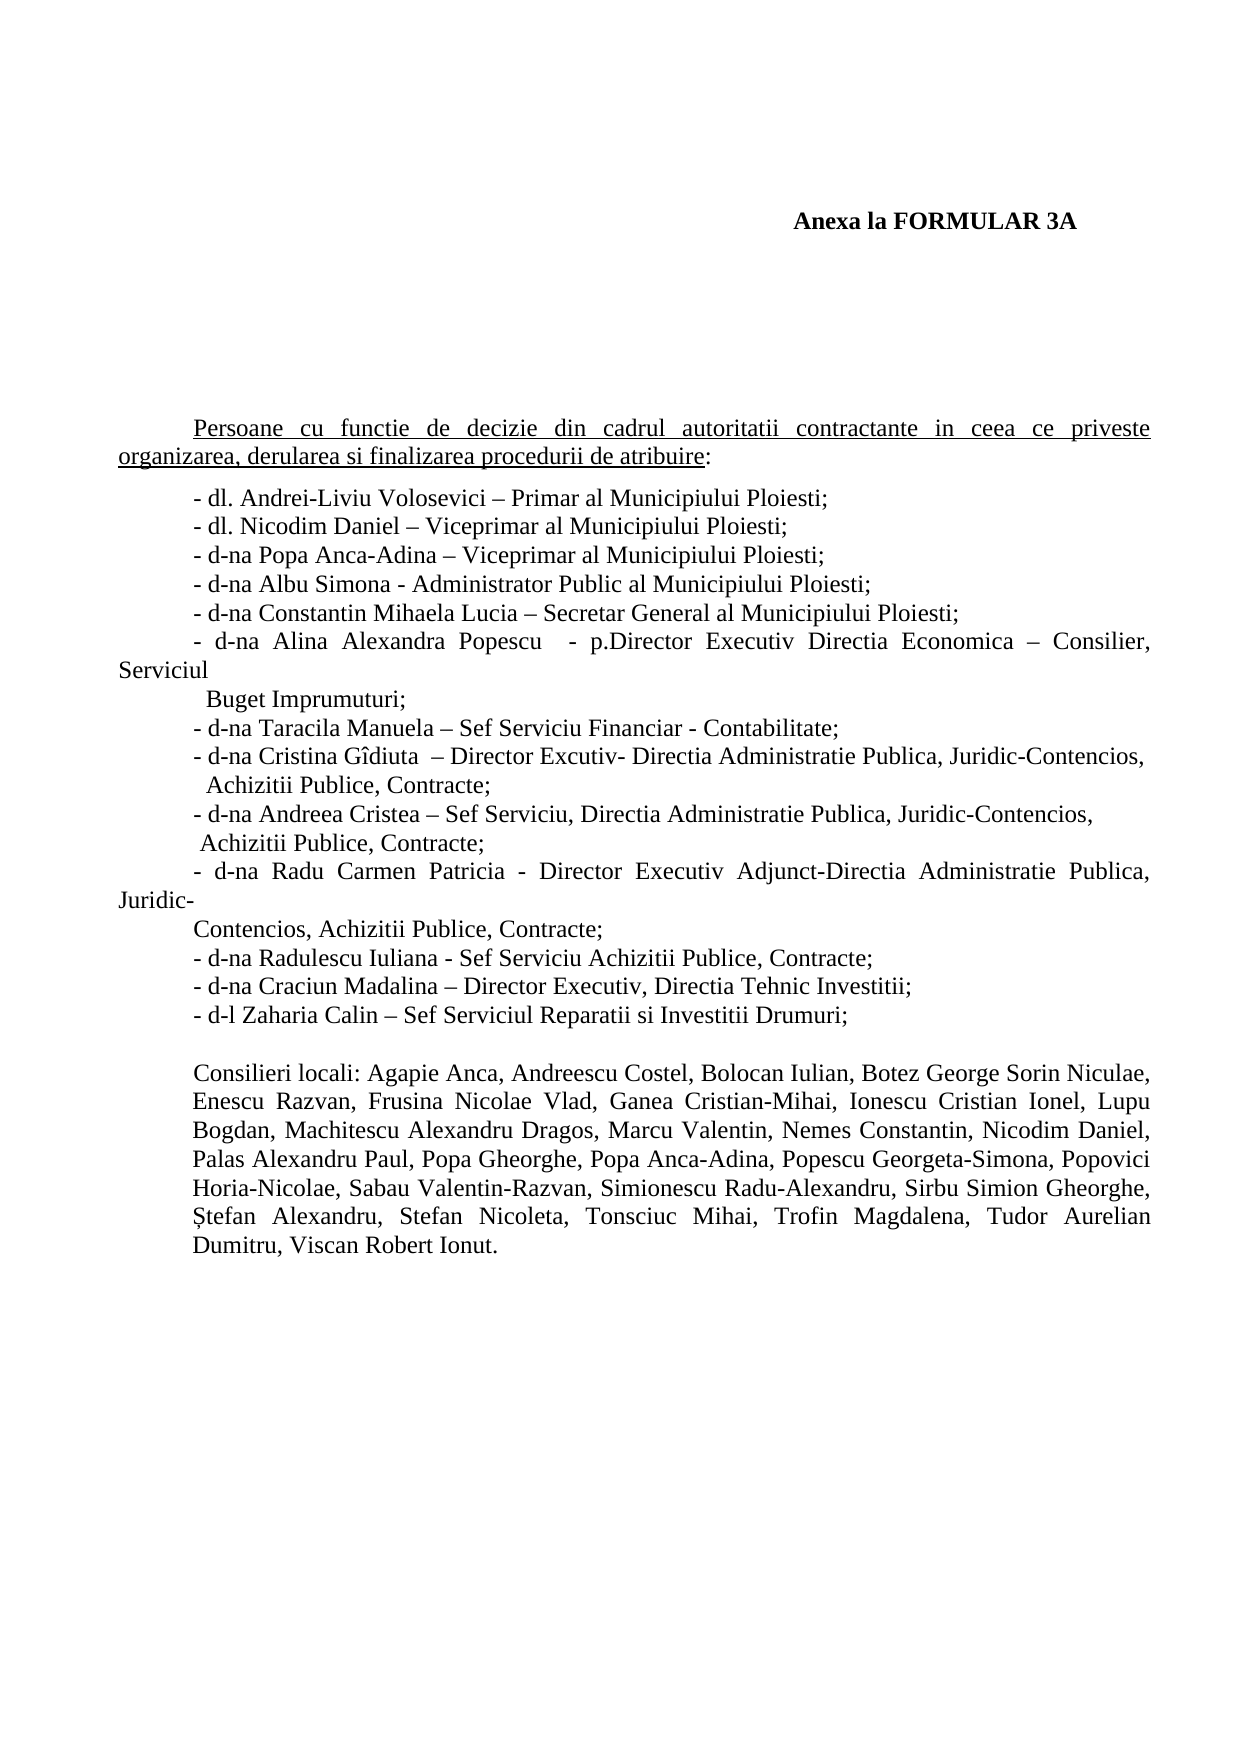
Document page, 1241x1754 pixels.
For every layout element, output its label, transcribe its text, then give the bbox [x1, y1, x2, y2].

text - d-l Zaharia Calin – Sef Serviciul Reparatii si Investitii Drumuri; [118, 1000, 1152, 1029]
text - d-na Radulescu Iuliana - Sef Serviciu Achizitii Publice, Contracte; [118, 943, 1152, 971]
text - d-na Andreea Cristea – Sef Serviciu, Directia Administratie Publica, Juridic-Contencios, [118, 799, 1152, 828]
text Achizitii Publice, Contracte; [118, 828, 1152, 856]
text Consilieri locali: Agapie Anca, Andreescu Costel, Bolocan Iulian, Botez George Sorin Niculae, Enescu Razvan, Frusina Nicolae Vlad, Ganea Cristian-Mihai, Ionescu Cristian Ionel, Lupu Bogdan, Machitescu Alexandru Dragos, Marcu Valentin, Nemes Constantin, Nicodim Daniel, Palas Alexandru Paul, Popa Gheorghe, Popa Anca-Adina, Popescu Georgeta-Simona, Popovici Horia-Nicolae, Sabau Valentin-Razvan, Simionescu Radu-Alexandru, Sirbu Simion Gheorghe, Ștefan Alexandru, Stefan Nicoleta, Tonsciuc Mihai, Trofin Magdalena, Tudor Aurelian Dumitru, Viscan Robert Ionut. [192, 1058, 1152, 1259]
text Anexa la FORMULAR 3A [718, 206, 1152, 235]
text - d-na Radu Carmen Patricia - Director Executiv Adjunct-Directia Administratie Publica, Juridic- [118, 856, 1152, 914]
text - d-na Constantin Mihaela Lucia – Secretar General al Municipiului Ploiesti; [118, 598, 1152, 626]
text - d-na Popa Anca-Adina – Viceprimar al Municipiului Ploiesti; [118, 540, 1152, 569]
text Achizitii Publice, Contracte; [118, 770, 1152, 799]
text Buget Imprumuturi; [118, 684, 1152, 713]
text - d-na Craciun Madalina – Director Executiv, Directia Tehnic Investitii; [118, 971, 1152, 1000]
text - dl. Andrei-Liviu Volosevici – Primar al Municipiului Ploiesti; [118, 483, 1152, 511]
text - dl. Nicodim Daniel – Viceprimar al Municipiului Ploiesti; [118, 511, 1152, 540]
text - d-na Alina Alexandra Popescu - p.Director Executiv Directia Economica – Consilier, Serviciul [118, 626, 1152, 684]
text Contencios, Achizitii Publice, Contracte; [118, 914, 1152, 943]
text - d-na Taracila Manuela – Sef Serviciu Financiar - Contabilitate; [118, 713, 1152, 741]
text - d-na Albu Simona - Administrator Public al Municipiului Ploiesti; [118, 569, 1152, 598]
text Persoane cu functie de decizie din cadrul autoritatii contractante in ceea ce priveste organizarea, derularea si finalizarea procedurii de atribuire: [118, 413, 1152, 470]
text - d-na Cristina Gîdiuta – Director Excutiv- Directia Administratie Publica, Juridic-Contencios, [118, 741, 1152, 770]
